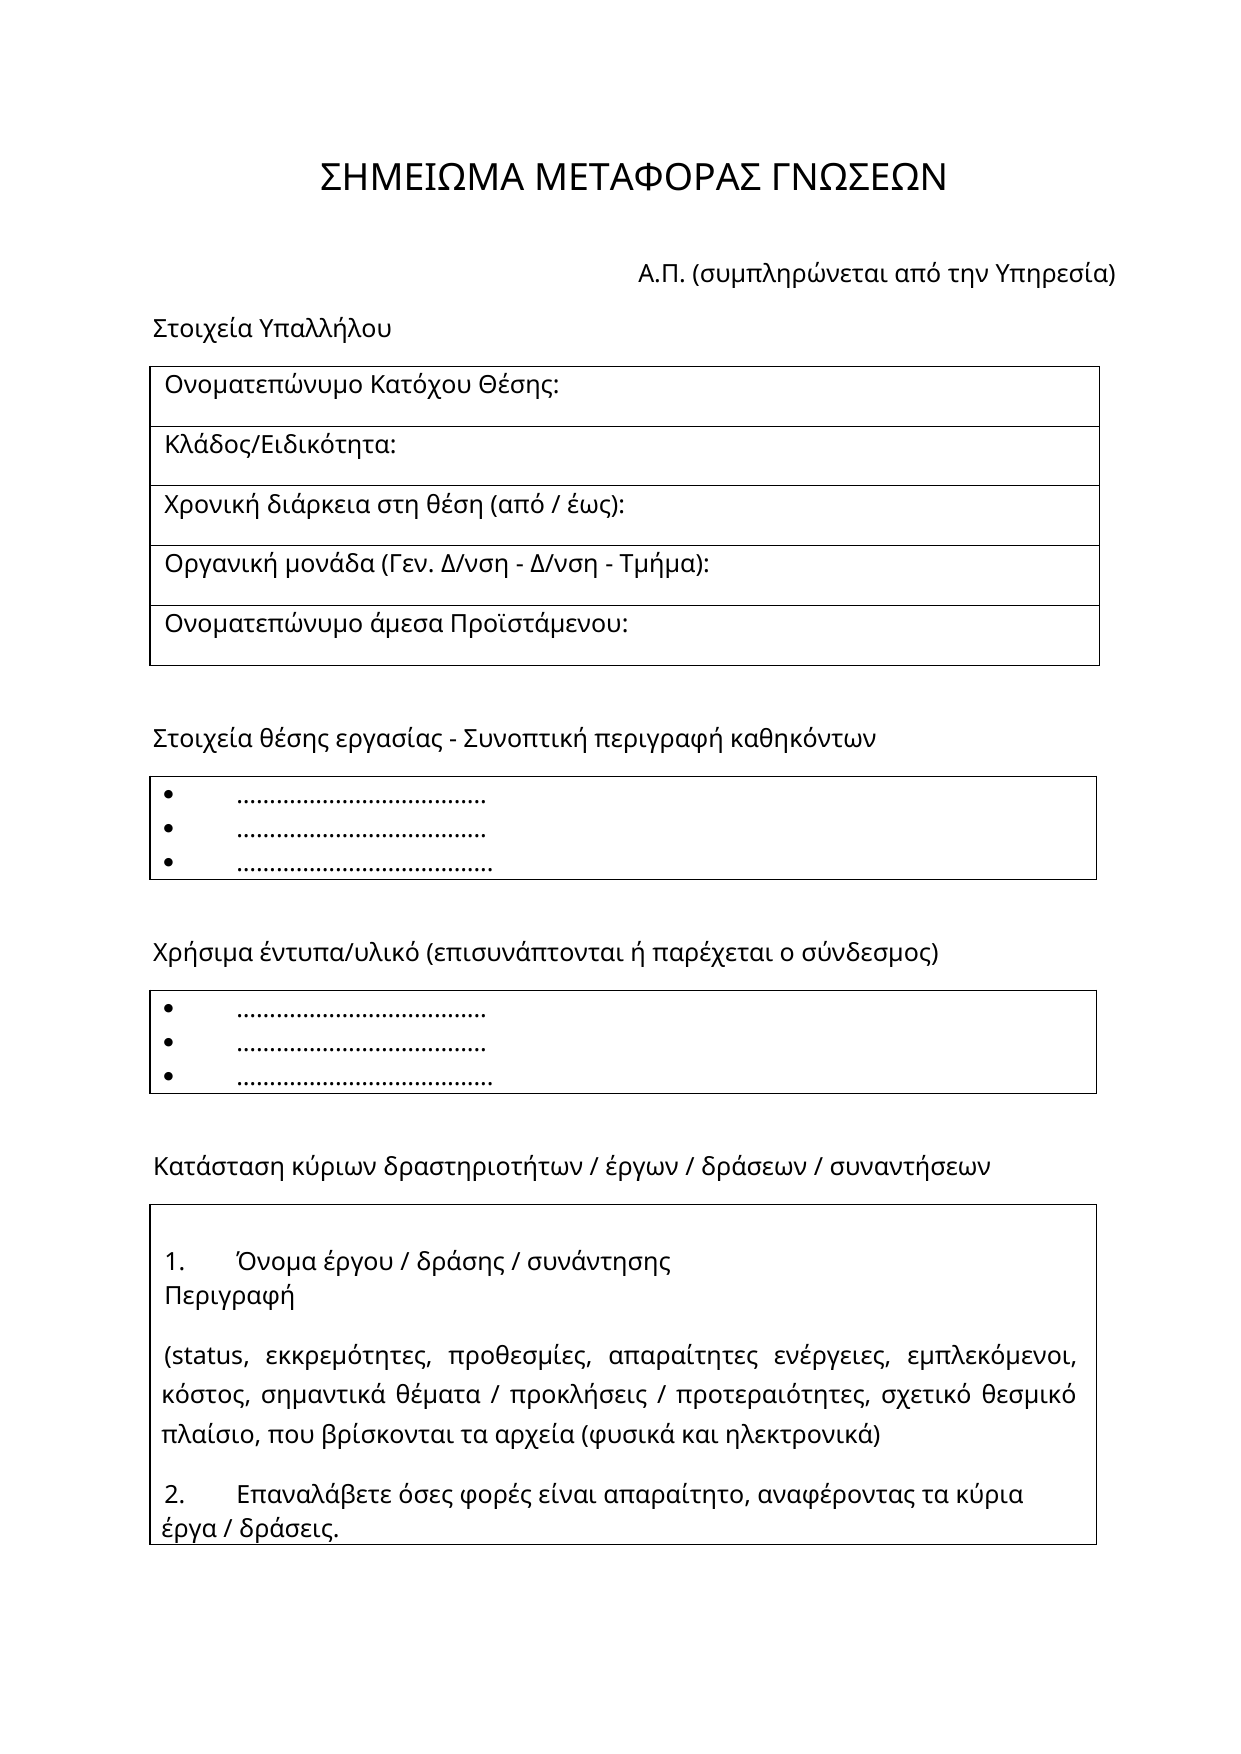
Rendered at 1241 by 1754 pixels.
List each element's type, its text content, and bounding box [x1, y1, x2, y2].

text Χρήσιμα έντυπα/υλικό (επισυνάπτονται ή παρέχεται ο σύνδεσμος) [150, 935, 1116, 969]
text Στοιχεία Υπαλλήλου [150, 311, 1116, 345]
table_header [151, 1205, 1096, 1544]
text Α.Π. (συμπληρώνεται από την Υπηρεσία) [150, 256, 1116, 290]
table_cell Οργανική μονάδα (Γεν. Δ/νση - Δ/νση - Τμήμα): [151, 546, 1099, 605]
table_cell Κλάδος/Ειδικότητα: [151, 427, 1099, 485]
text Στοιχεία θέσης εργασίας - Συνοπτική περιγραφή καθηκόντων [150, 721, 1116, 755]
table_header ……………………………….. ……………………………….. ………………………………... [151, 991, 1096, 1093]
table_cell Χρονική διάρκεια στη θέση (από / έως): [151, 486, 1099, 545]
table_cell Ονοματεπώνυμο άμεσα Προϊστάμενου: [151, 606, 1099, 665]
table_header ……………………………….. ……………………………….. ………………………………... [151, 777, 1096, 879]
list ΣΗΜΕΙΩΜΑ ΜΕΤΑΦΟΡΑΣ ΓΝΩΣΕΩΝ [150, 150, 1116, 201]
table_header Ονοματεπώνυμο Κατόχου Θέσης: [151, 367, 1099, 426]
text Κατάσταση κύριων δραστηριοτήτων / έργων / δράσεων / συναντήσεων [150, 1149, 1116, 1183]
